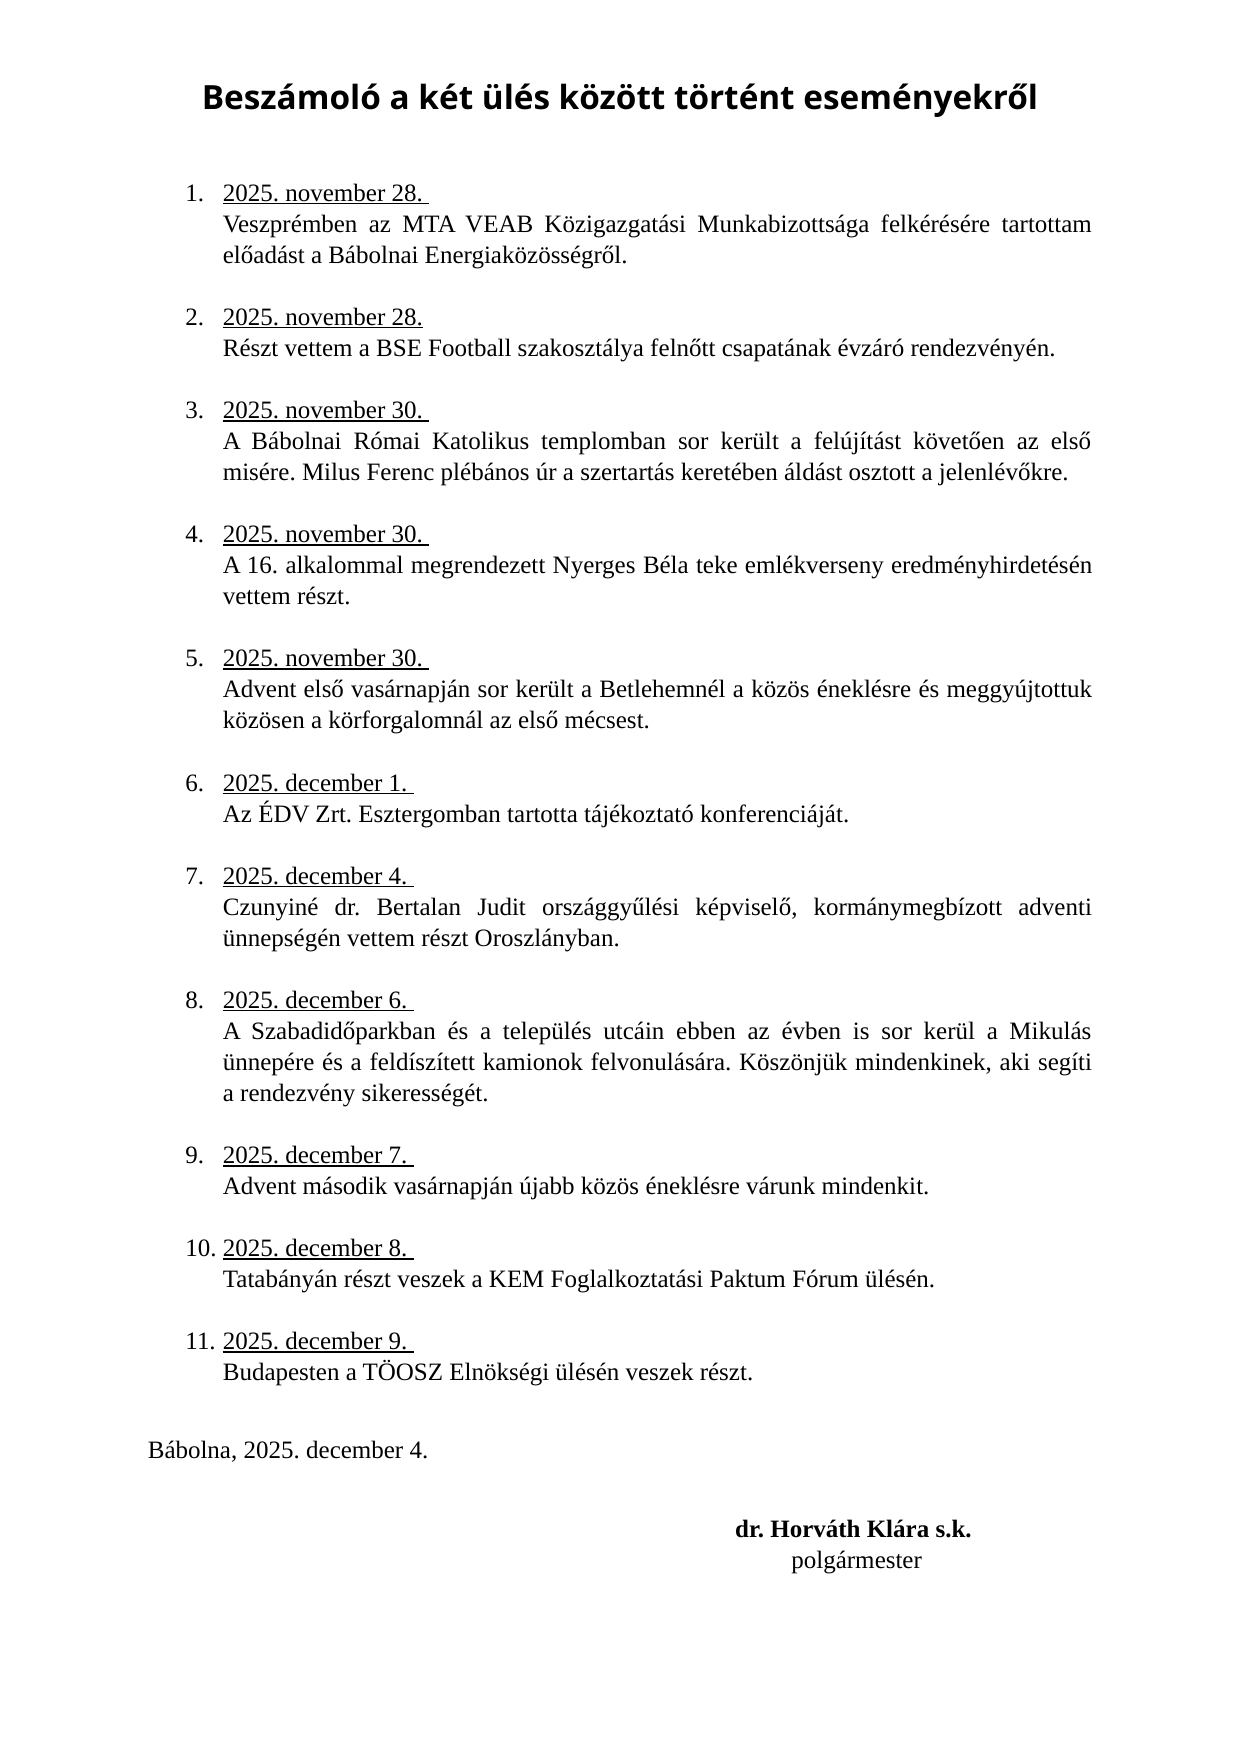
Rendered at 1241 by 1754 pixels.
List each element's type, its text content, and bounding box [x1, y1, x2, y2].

list Czunyiné dr. Bertalan Judit országgyűlési képviselő, kormánymegbízott adventi ünnepségén vettem részt Oroszlányban. [223, 892, 1093, 952]
text polgármester [148, 1545, 1093, 1574]
list 2025. december 7. [185, 1140, 1093, 1169]
list A Szabadidőparkban és a település utcáin ebben az évben is sor kerül a Mikulás ünnepére és a feldíszített kamionok felvonulására. Köszönjük mindenkinek, aki segíti a rendezvény sikerességét. [223, 1016, 1093, 1107]
list Tatabányán részt veszek a KEM Foglalkoztatási Paktum Fórum ülésén. [223, 1264, 1093, 1293]
list Advent második vasárnapján újabb közös éneklésre várunk mindenkit. [223, 1171, 1093, 1200]
list 2025. november 30. [185, 643, 1093, 672]
list Veszprémben az MTA VEAB Közigazgatási Munkabizottsága felkérésére tartottam előadást a Bábolnai Energiaközösségről. [223, 209, 1093, 269]
list Részt vettem a BSE Football szakosztálya felnőtt csapatának évzáró rendezvényén. [223, 333, 1093, 362]
text dr. Horváth Klára s.k. [148, 1514, 1093, 1543]
list 2025. november 30. [185, 395, 1093, 424]
list 2025. november 28. [185, 302, 1093, 331]
list A Bábolnai Római Katolikus templomban sor került a felújítást követően az első misére. Milus Ferenc plébános úr a szertartás keretében áldást osztott a jelenlévőkre. [223, 426, 1093, 486]
list Budapesten a TÖOSZ Elnökségi ülésén veszek részt. [223, 1357, 1093, 1386]
list Az ÉDV Zrt. Esztergomban tartotta tájékoztató konferenciáját. [223, 799, 1093, 827]
list 2025. december 4. [185, 861, 1093, 889]
list 2025. december 8. [185, 1233, 1093, 1262]
text Bábolna, 2025. december 4. [148, 1435, 1093, 1464]
list 2025. november 28. [185, 178, 1093, 207]
list 2025. december 6. [185, 985, 1093, 1014]
list 2025. november 30. [185, 519, 1093, 548]
list A 16. alkalommal megrendezett Nyerges Béla teke emlékverseny eredményhirdetésén vettem részt. [223, 550, 1093, 610]
list 2025. december 1. [185, 768, 1093, 796]
list 2025. december 9. [185, 1326, 1093, 1355]
list Advent első vasárnapján sor került a Betlehemnél a közös éneklésre és meggyújtottuk közösen a körforgalomnál az első mécsest. [223, 674, 1093, 734]
